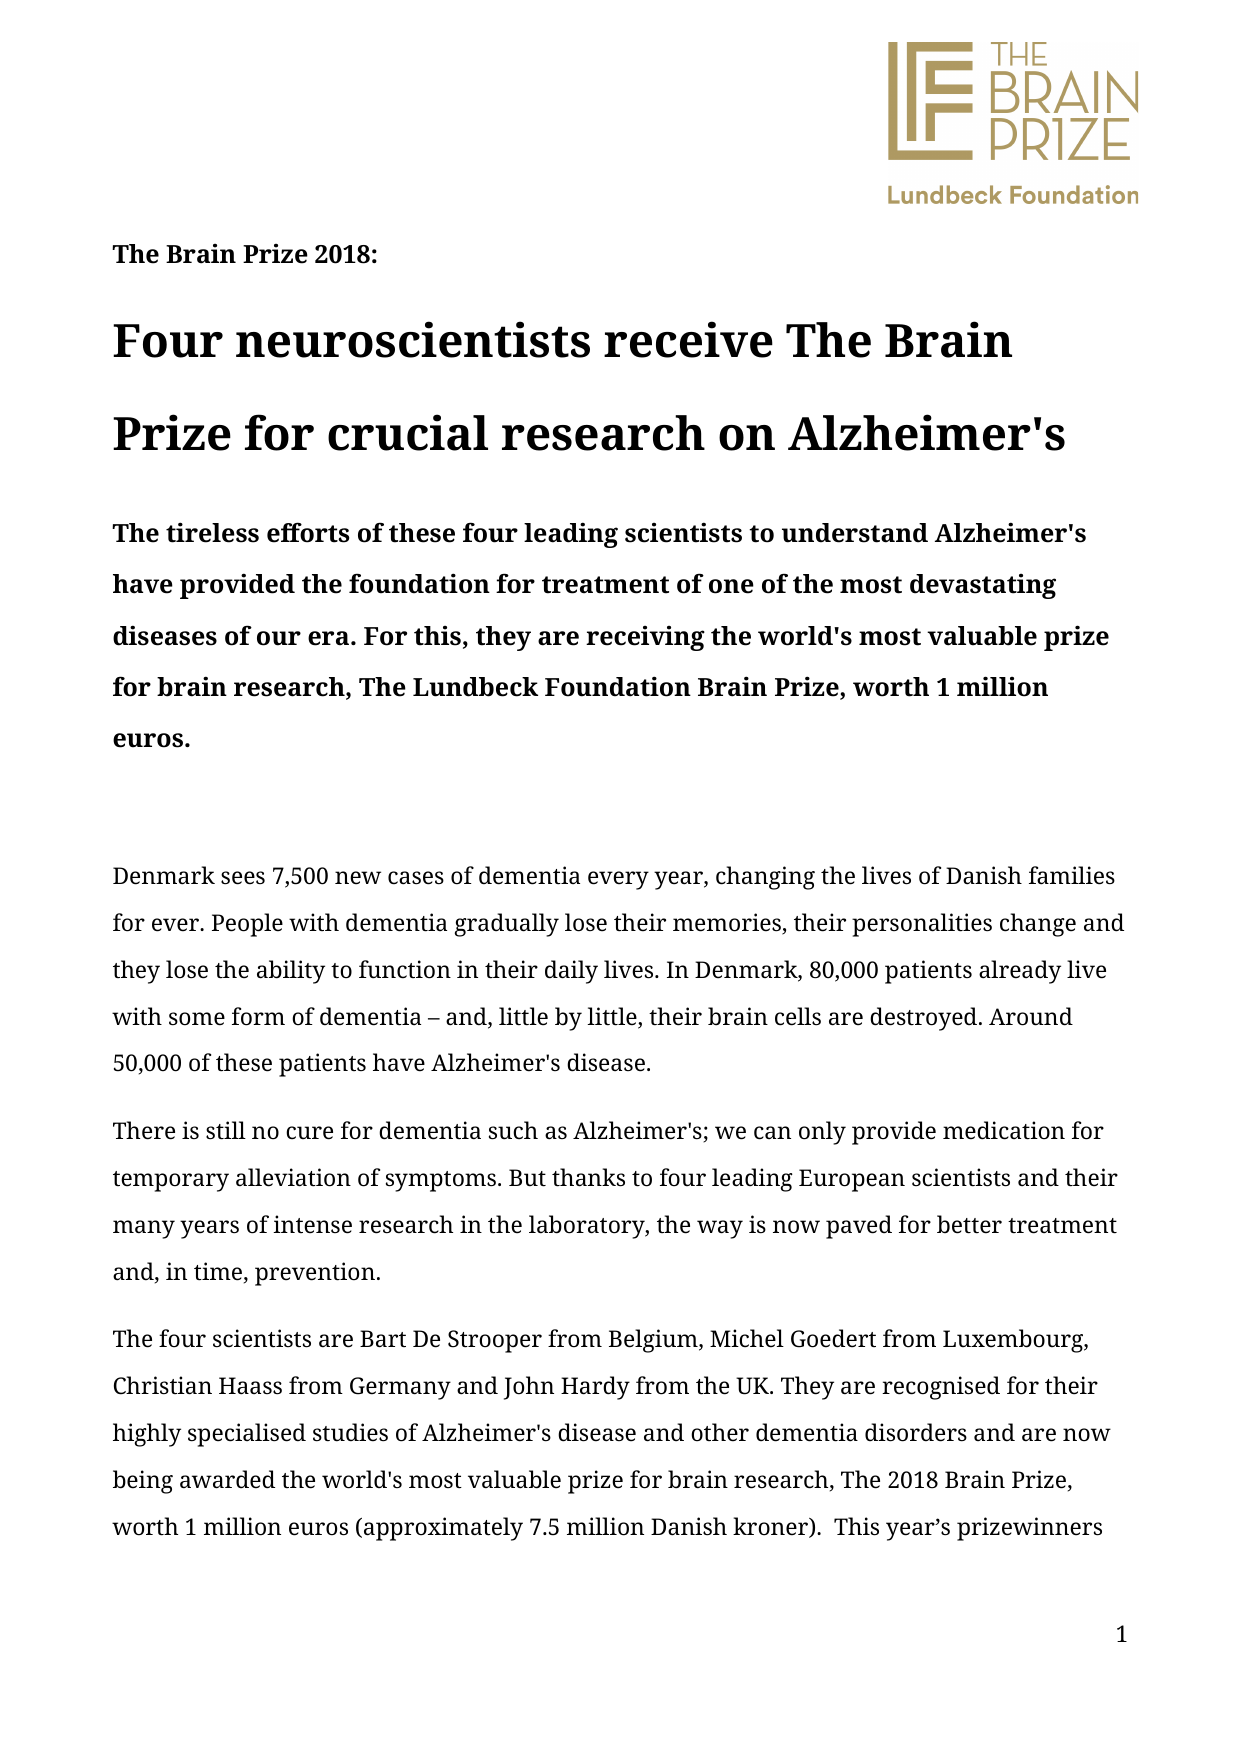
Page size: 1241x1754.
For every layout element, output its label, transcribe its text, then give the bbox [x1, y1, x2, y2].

picture [888, 42, 1139, 204]
text There is still no cure for dementia such as Alzheimer's; we can only provide medication for temporary alleviation of symptoms. But thanks to four leading European scientists and their many years of intense research in the laboratory, the way is now paved for better treatment and, in time, prevention. [112, 1115, 1128, 1287]
text The Brain Prize 2018: [112, 236, 1128, 270]
text The tireless efforts of these four leading scientists to understand Alzheimer's have provided the foundation for treatment of one of the most devastating diseases of our era. For this, they are receiving the world's most valuable prize for brain research, The Lundbeck Foundation Brain Prize, worth 1 million euros. [112, 516, 1128, 754]
text Four neuroscientists receive The Brain Prize for crucial research on Alzheimer's [112, 308, 1128, 464]
text Denmark sees 7,500 new cases of dementia every year, changing the lives of Danish families for ever. People with dementia gradually lose their memories, their personalities change and they lose the ability to function in their daily lives. In Denmark, 80,000 patients already live with some form of dementia – and, little by little, their brain cells are destroyed. Around 50,000 of these patients have Alzheimer's disease. [112, 860, 1128, 1078]
